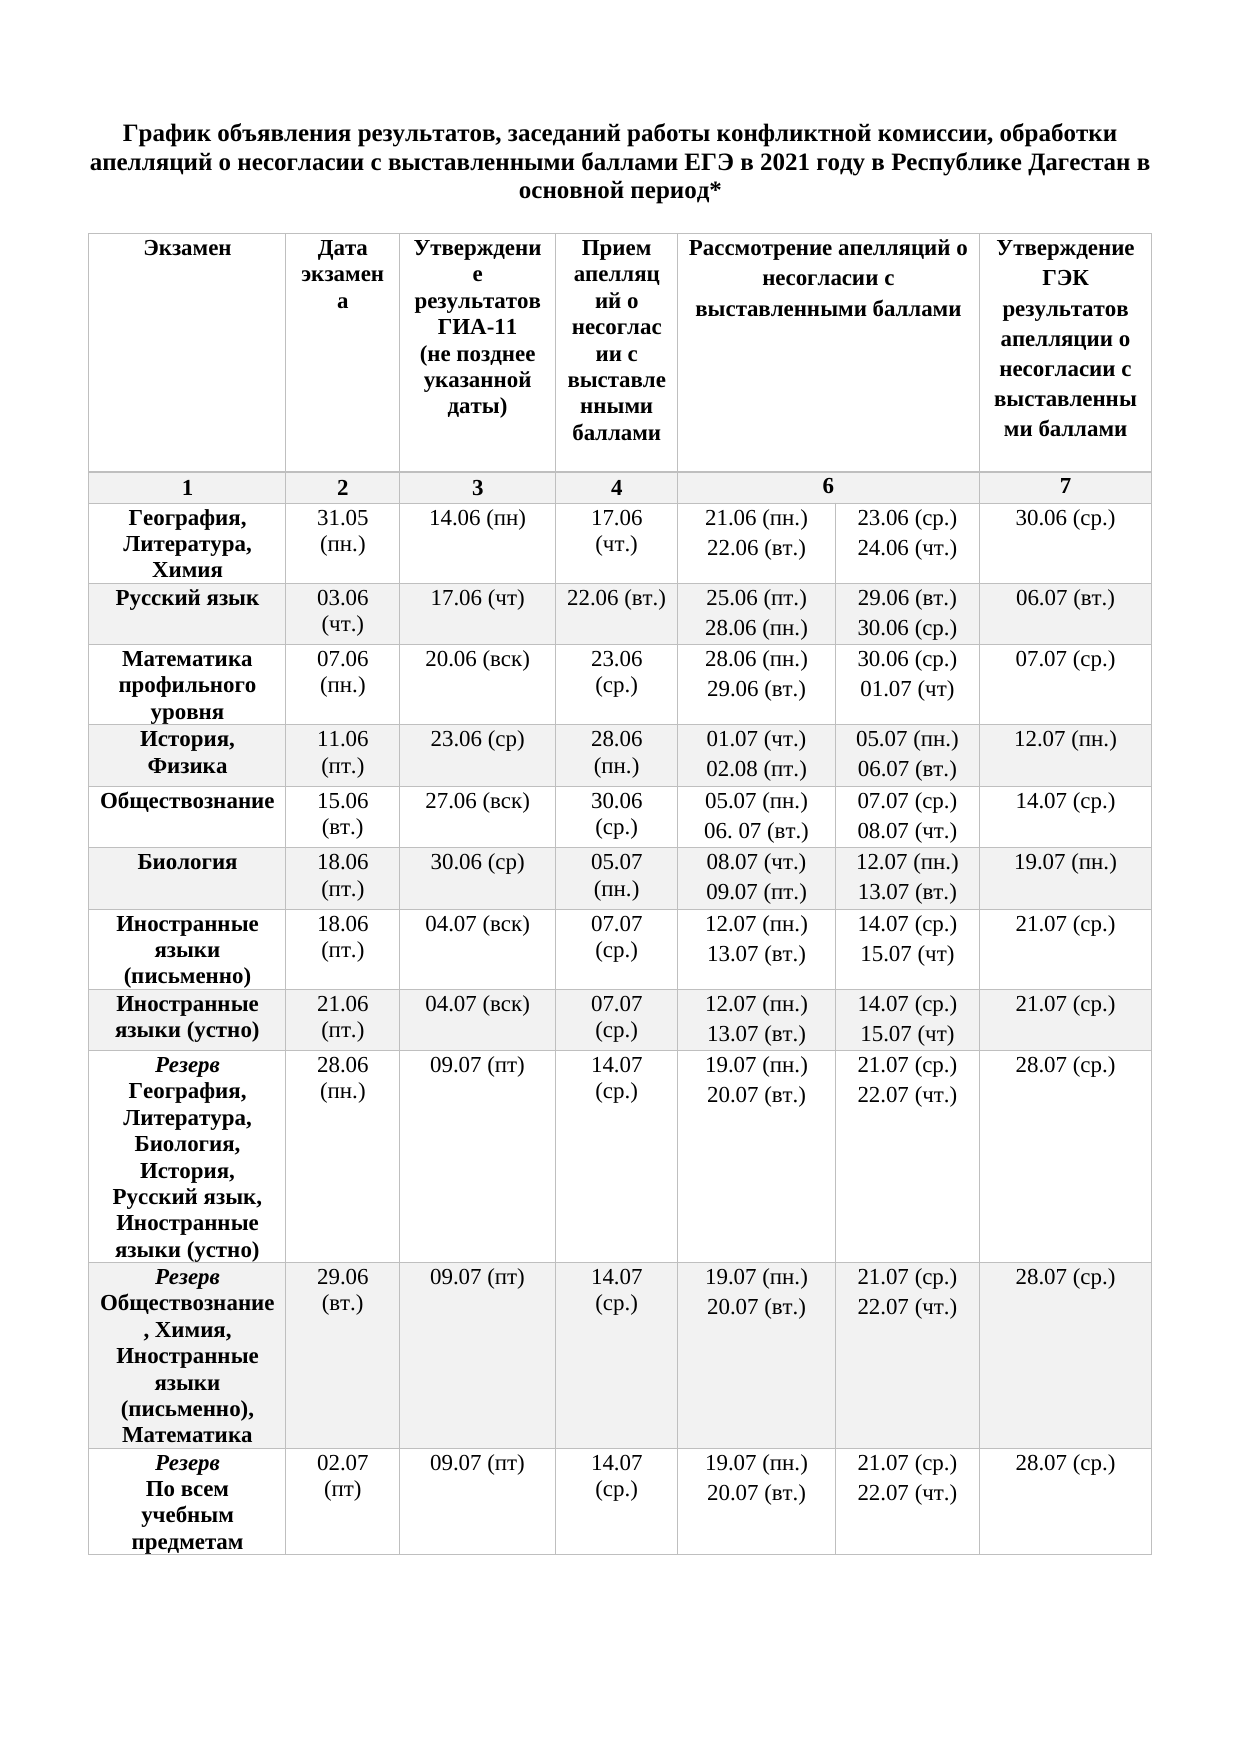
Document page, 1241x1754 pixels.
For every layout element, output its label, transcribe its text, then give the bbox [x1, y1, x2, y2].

table_cell 30.06 (ср.) [980, 504, 1151, 583]
table_cell 21.07 (ср.) 22.07 (чт.) [836, 1449, 979, 1554]
table_cell Иностранные языки (устно) [89, 990, 285, 1050]
table_cell 01.07 (чт.) 02.08 (пт.) [678, 725, 835, 786]
table_cell 21.07 (ср.) 22.07 (чт.) [836, 1263, 979, 1448]
table_cell 21.06 (пн.) 22.06 (вт.) [678, 504, 835, 583]
table_cell 21.07 (ср.) 22.07 (чт.) [836, 1051, 979, 1262]
table_cell 2 [286, 473, 399, 503]
table_cell 12.07 (пн.) 13.07 (вт.) [678, 910, 835, 989]
table_cell 19.07 (пн.) 20.07 (вт.) [678, 1263, 835, 1448]
table_cell 18.06 (пт.) [286, 910, 399, 989]
table_cell География, Литература, Химия [89, 504, 285, 583]
table_cell 1 [89, 473, 285, 503]
table_cell 07.07 (ср.) [556, 990, 677, 1050]
table_cell 25.06 (пт.) 28.06 (пн.) [678, 584, 835, 644]
table_cell 09.07 (пт) [400, 1449, 555, 1554]
table_cell 04.07 (вск) [400, 990, 555, 1050]
table_header Утверждение результатов ГИА-11 (не позднее указанной даты) [400, 234, 555, 471]
table_cell 12.07 (пн.) 13.07 (вт.) [836, 848, 979, 909]
table_cell 30.06 (ср.) 01.07 (чт) [836, 645, 979, 724]
table_cell 19.07 (пн.) 20.07 (вт.) [678, 1449, 835, 1554]
table_cell Иностранные языки (письменно) [89, 910, 285, 989]
table_header Утверждение ГЭК результатов апелляции о несогласии с выставленными баллами [980, 234, 1151, 471]
table_cell История, Физика [89, 725, 285, 786]
table_cell 18.06 (пт.) [286, 848, 399, 909]
table_cell 28.07 (ср.) [980, 1051, 1151, 1262]
table_cell Резерв География, Литература, Биология, История, Русский язык, Иностранные языки (устно) [89, 1051, 285, 1262]
table_cell Резерв Обществознание, Химия, Иностранные языки (письменно), Математика [89, 1263, 285, 1448]
table_header Рассмотрение апелляций о несогласии с выставленными баллами [678, 234, 979, 471]
table_cell Математика профильного уровня [89, 645, 285, 724]
table_cell 09.07 (пт) [400, 1263, 555, 1448]
table_cell 21.07 (ср.) [980, 910, 1151, 989]
table_cell 02.07 (пт) [286, 1449, 399, 1554]
table_cell 22.06 (вт.) [556, 584, 677, 644]
table_cell 17.06 (чт) [400, 584, 555, 644]
table_cell 4 [556, 473, 677, 503]
table_cell 27.06 (вск) [400, 787, 555, 847]
table_cell 05.07 (пн.) 06.07 (вт.) [836, 725, 979, 786]
table_header Прием апелляций о несогласии с выставленными баллами [556, 234, 677, 471]
table_cell 07.07 (ср.) [980, 645, 1151, 724]
table_cell 28.06 (пн.) [556, 725, 677, 786]
table_cell 6 [678, 473, 979, 503]
table_cell 30.06 (ср) [400, 848, 555, 909]
table_cell Резерв По всем учебным предметам [89, 1449, 285, 1554]
table_cell 23.06 (ср.) 24.06 (чт.) [836, 504, 979, 583]
table_cell 11.06 (пт.) [286, 725, 399, 786]
text График объявления результатов, заседаний работы конфликтной комиссии, обработки апелляций о несогласии с выставленными баллами ЕГЭ в 2021 году в Республике Дагестан в основной период* [89, 118, 1152, 204]
table_cell 14.07 (ср.) [556, 1051, 677, 1262]
table_cell 20.06 (вск) [400, 645, 555, 724]
table_cell 15.06 (вт.) [286, 787, 399, 847]
table_cell 28.07 (ср.) [980, 1263, 1151, 1448]
table_cell 06.07 (вт.) [980, 584, 1151, 644]
table_cell 29.06 (вт.) [286, 1263, 399, 1448]
table_cell 29.06 (вт.) 30.06 (ср.) [836, 584, 979, 644]
table_cell 14.07 (ср.) [556, 1449, 677, 1554]
table_cell 21.06 (пт.) [286, 990, 399, 1050]
table_cell 07.06 (пн.) [286, 645, 399, 724]
table_cell 04.07 (вск) [400, 910, 555, 989]
table_cell 12.07 (пн.) [980, 725, 1151, 786]
table_cell 14.07 (ср.) 15.07 (чт) [836, 910, 979, 989]
table_cell 21.07 (ср.) [980, 990, 1151, 1050]
table_cell 07.07 (ср.) 08.07 (чт.) [836, 787, 979, 847]
table_cell 28.06 (пн.) [286, 1051, 399, 1262]
table_cell 23.06 (ср) [400, 725, 555, 786]
table_cell 28.07 (ср.) [980, 1449, 1151, 1554]
table_header Экзамен [89, 234, 285, 471]
table_cell 08.07 (чт.) 09.07 (пт.) [678, 848, 835, 909]
table_cell 19.07 (пн.) [980, 848, 1151, 909]
table_cell 19.07 (пн.) 20.07 (вт.) [678, 1051, 835, 1262]
table_cell 03.06 (чт.) [286, 584, 399, 644]
table_cell 14.06 (пн) [400, 504, 555, 583]
table_cell 7 [980, 473, 1151, 503]
table_cell 14.07 (ср.) [980, 787, 1151, 847]
table_cell 05.07 (пн.) [556, 848, 677, 909]
table_cell 07.07 (ср.) [556, 910, 677, 989]
table_header Дата экзамена [286, 234, 399, 471]
table_cell 28.06 (пн.) 29.06 (вт.) [678, 645, 835, 724]
table_cell 31.05 (пн.) [286, 504, 399, 583]
table_cell Русский язык [89, 584, 285, 644]
table_cell Обществознание [89, 787, 285, 847]
table_cell 3 [400, 473, 555, 503]
table_cell 09.07 (пт) [400, 1051, 555, 1262]
table_cell 30.06 (ср.) [556, 787, 677, 847]
table_cell 12.07 (пн.) 13.07 (вт.) [678, 990, 835, 1050]
table_cell 14.07 (ср.) [556, 1263, 677, 1448]
table_cell Биология [89, 848, 285, 909]
table_cell 17.06 (чт.) [556, 504, 677, 583]
table_cell 23.06 (ср.) [556, 645, 677, 724]
table_cell 05.07 (пн.) 06. 07 (вт.) [678, 787, 835, 847]
table_cell 14.07 (ср.) 15.07 (чт) [836, 990, 979, 1050]
